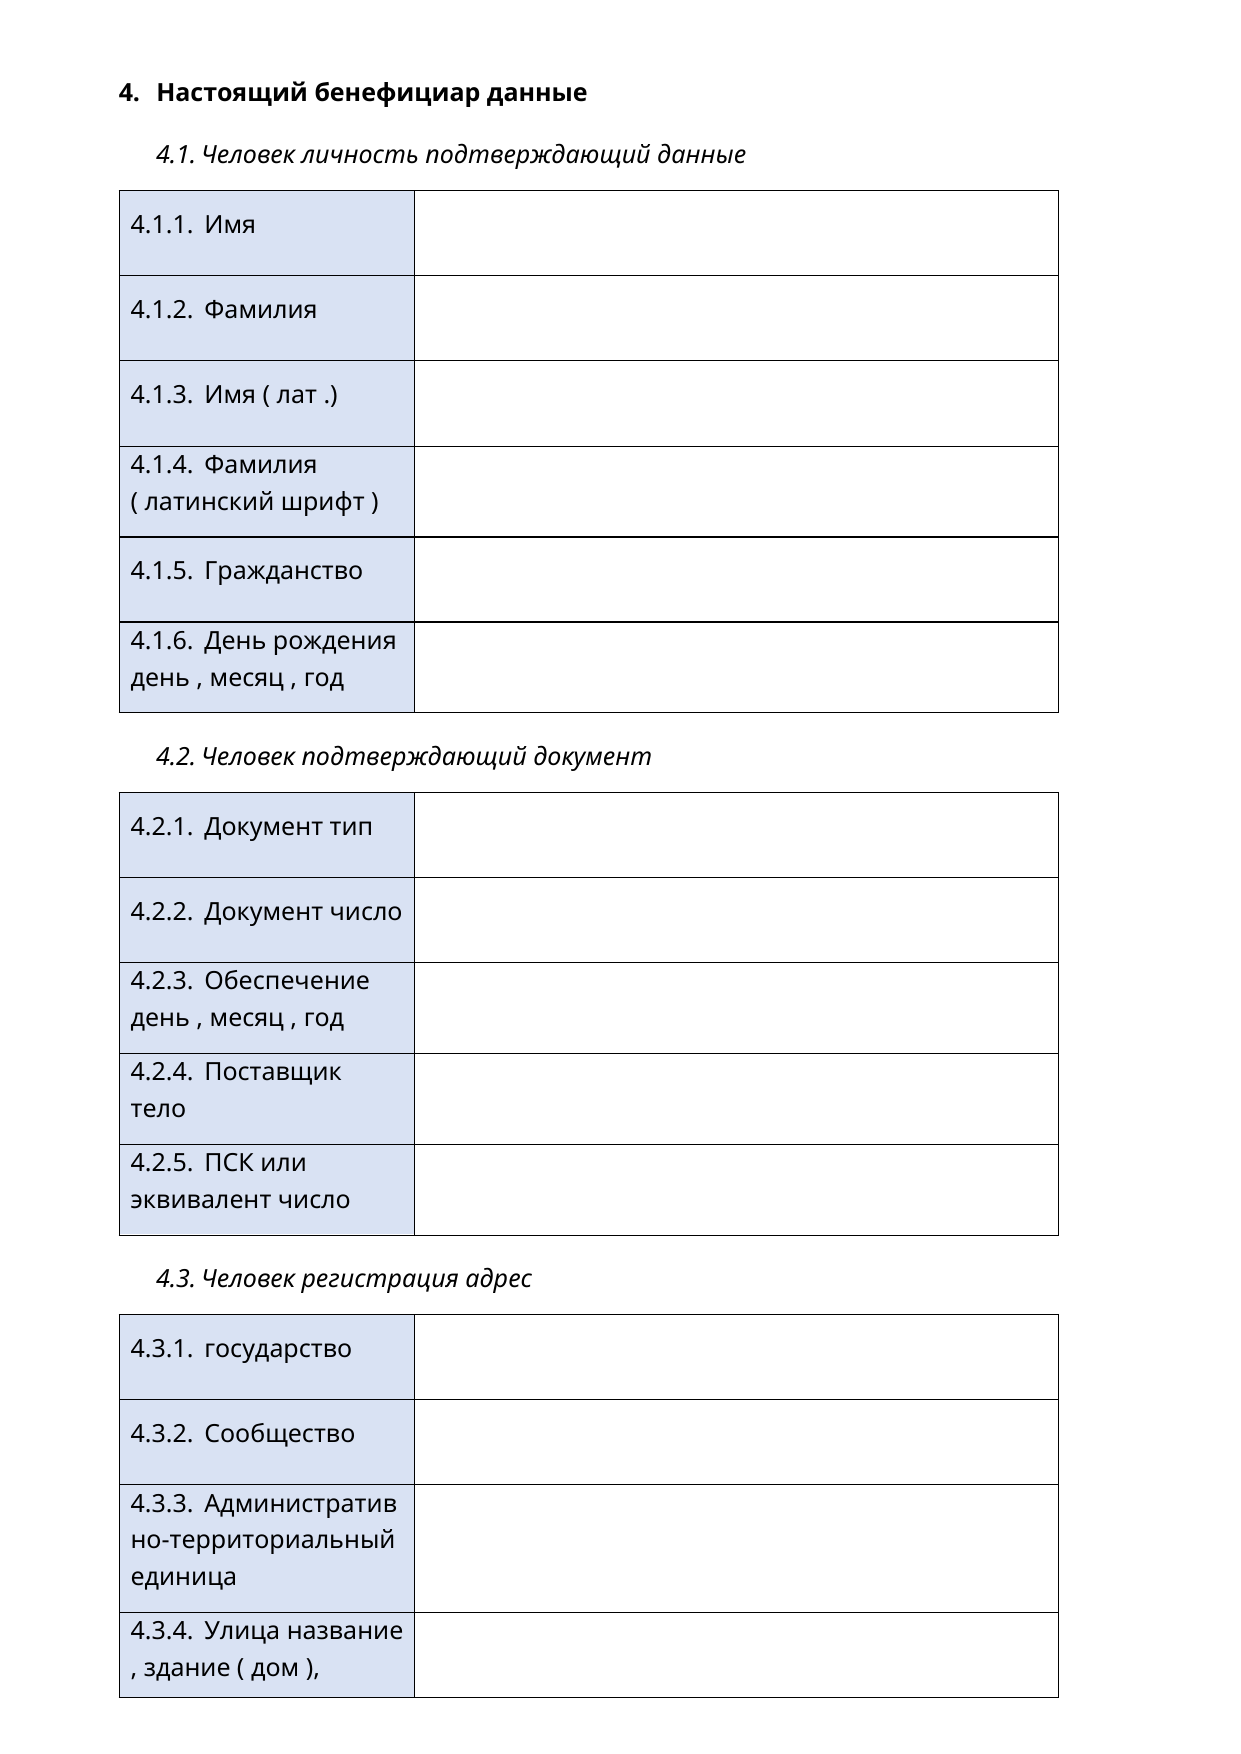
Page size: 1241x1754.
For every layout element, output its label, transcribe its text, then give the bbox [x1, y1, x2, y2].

table_cell [415, 1485, 1058, 1612]
table_cell Административно-территориальный единица [120, 1485, 414, 1612]
table_header государство [120, 1315, 414, 1399]
table_header Имя [120, 191, 414, 275]
list Человек личность подтверждающий данные [156, 137, 1171, 171]
table_cell [415, 1613, 1058, 1697]
table_cell [415, 878, 1058, 962]
table_cell Гражданство [120, 538, 414, 621]
table_cell [415, 447, 1058, 536]
table_cell [415, 361, 1058, 446]
table_cell [415, 623, 1058, 712]
table_cell Поставщик тело [120, 1054, 414, 1144]
table_cell [415, 1145, 1058, 1234]
table_header [415, 793, 1058, 877]
table_cell [415, 1054, 1058, 1144]
list Настоящий бенефициар данные [118, 75, 1171, 109]
table_cell [415, 276, 1058, 360]
table_header [415, 191, 1058, 275]
table_cell День рождения день , месяц , год [120, 623, 414, 712]
list Человек регистрация адрес [156, 1261, 1171, 1294]
table_header [415, 1315, 1058, 1399]
list Человек подтверждающий документ [156, 738, 1171, 772]
table_cell Обеспечение день , месяц , год [120, 963, 414, 1053]
table_cell Фамилия [120, 276, 414, 360]
table_cell Документ число [120, 878, 414, 962]
table_cell [415, 538, 1058, 621]
table_cell [415, 963, 1058, 1053]
table_cell Сообщество [120, 1400, 414, 1484]
table_cell ПСК или эквивалент число [120, 1145, 414, 1234]
table_cell Фамилия ( латинский шрифт ) [120, 447, 414, 536]
table_header Документ тип [120, 793, 414, 877]
table_cell Имя ( лат .) [120, 361, 414, 446]
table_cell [120, 1613, 414, 1697]
table_cell [415, 1400, 1058, 1484]
